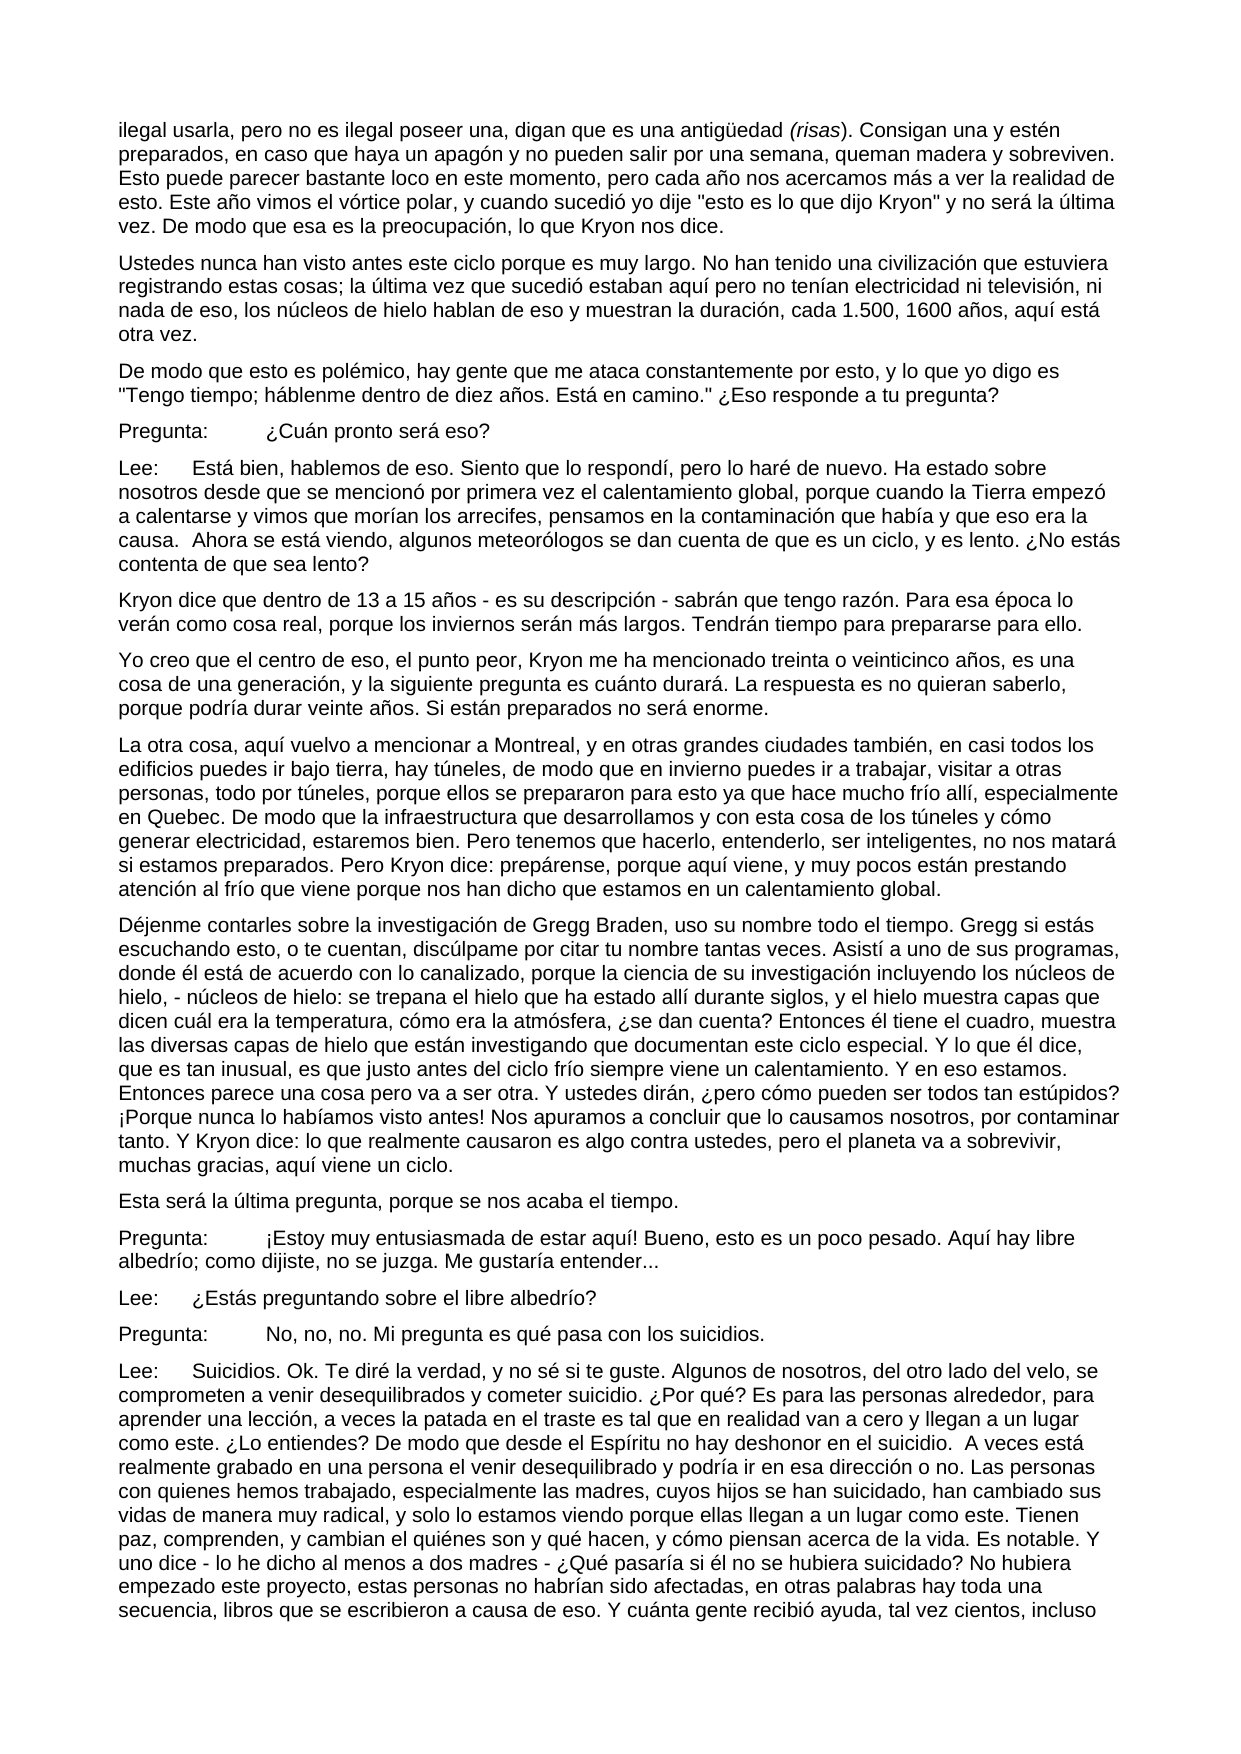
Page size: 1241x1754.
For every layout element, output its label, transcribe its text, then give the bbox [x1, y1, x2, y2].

text Pregunta: No, no, no. Mi pregunta es qué pasa con los suicidios. [118, 1322, 1122, 1346]
text Pregunta: ¡Estoy muy entusiasmada de estar aquí! Bueno, esto es un poco pesado. Aquí hay libre albedrío; como dijiste, no se juzga. Me gustaría entender... [118, 1225, 1122, 1273]
text Yo creo que el centro de eso, el punto peor, Kryon me ha mencionado treinta o veinticinco años, es una cosa de una generación, y la siguiente pregunta es cuánto durará. La respuesta es no quieran saberlo, porque podría durar veinte años. Si están preparados no será enorme. [118, 648, 1122, 720]
text La otra cosa, aquí vuelvo a mencionar a Montreal, y en otras grandes ciudades también, en casi todos los edificios puedes ir bajo tierra, hay túneles, de modo que en invierno puedes ir a trabajar, visitar a otras personas, todo por túneles, porque ellos se prepararon para esto ya que hace mucho frío allí, especialmente en Quebec. De modo que la infraestructura que desarrollamos y con esta cosa de los túneles y cómo generar electricidad, estaremos bien. Pero tenemos que hacerlo, entenderlo, ser inteligentes, no nos matará si estamos preparados. Pero Kryon dice: prepárense, porque aquí viene, y muy pocos están prestando atención al frío que viene porque nos han dicho que estamos en un calentamiento global. [118, 733, 1122, 900]
text Lee: Está bien, hablemos de eso. Siento que lo respondí, pero lo haré de nuevo. Ha estado sobre nosotros desde que se mencionó por primera vez el calentamiento global, porque cuando la Tierra empezó a calentarse y vimos que morían los arrecifes, pensamos en la contaminación que había y que eso era la causa. Ahora se está viendo, algunos meteorólogos se dan cuenta de que es un ciclo, y es lento. ¿No estás contenta de que sea lento? [118, 456, 1122, 575]
text Esta será la última pregunta, porque se nos acaba el tiempo. [118, 1189, 1122, 1213]
text Déjenme contarles sobre la investigación de Gregg Braden, uso su nombre todo el tiempo. Gregg si estás escuchando esto, o te cuentan, discúlpame por citar tu nombre tantas veces. Asistí a uno de sus programas, donde él está de acuerdo con lo canalizado, porque la ciencia de su investigación incluyendo los núcleos de hielo, - núcleos de hielo: se trepana el hielo que ha estado allí durante siglos, y el hielo muestra capas que dicen cuál era la temperatura, cómo era la atmósfera, ¿se dan cuenta? Entonces él tiene el cuadro, muestra las diversas capas de hielo que están investigando que documentan este ciclo especial. Y lo que él dice, que es tan inusual, es que justo antes del ciclo frío siempre viene un calentamiento. Y en eso estamos. Entonces parece una cosa pero va a ser otra. Y ustedes dirán, ¿pero cómo pueden ser todos tan estúpidos? ¡Porque nunca lo habíamos visto antes! Nos apuramos a concluir que lo causamos nosotros, por contaminar tanto. Y Kryon dice: lo que realmente causaron es algo contra ustedes, pero el planeta va a sobrevivir, muchas gracias, aquí viene un ciclo. [118, 913, 1122, 1176]
text Lee: ¿Estás preguntando sobre el libre albedrío? [118, 1286, 1122, 1310]
text Pregunta: ¿Cuán pronto será eso? [118, 419, 1122, 443]
text Kryon dice que dentro de 13 a 15 años - es su descripción - sabrán que tengo razón. Para esa época lo verán como cosa real, porque los inviernos serán más largos. Tendrán tiempo para prepararse para ello. [118, 588, 1122, 636]
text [118, 118, 1122, 238]
text Ustedes nunca han visto antes este ciclo porque es muy largo. No han tenido una civilización que estuviera registrando estas cosas; la última vez que sucedió estaban aquí pero no tenían electricidad ni televisión, ni nada de eso, los núcleos de hielo hablan de eso y muestran la duración, cada 1.500, 1600 años, aquí está otra vez. [118, 250, 1122, 346]
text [118, 1359, 1122, 1622]
text De modo que esto es polémico, hay gente que me ataca constantemente por esto, y lo que yo digo es "Tengo tiempo; háblenme dentro de diez años. Está en camino." ¿Eso responde a tu pregunta? [118, 359, 1122, 407]
